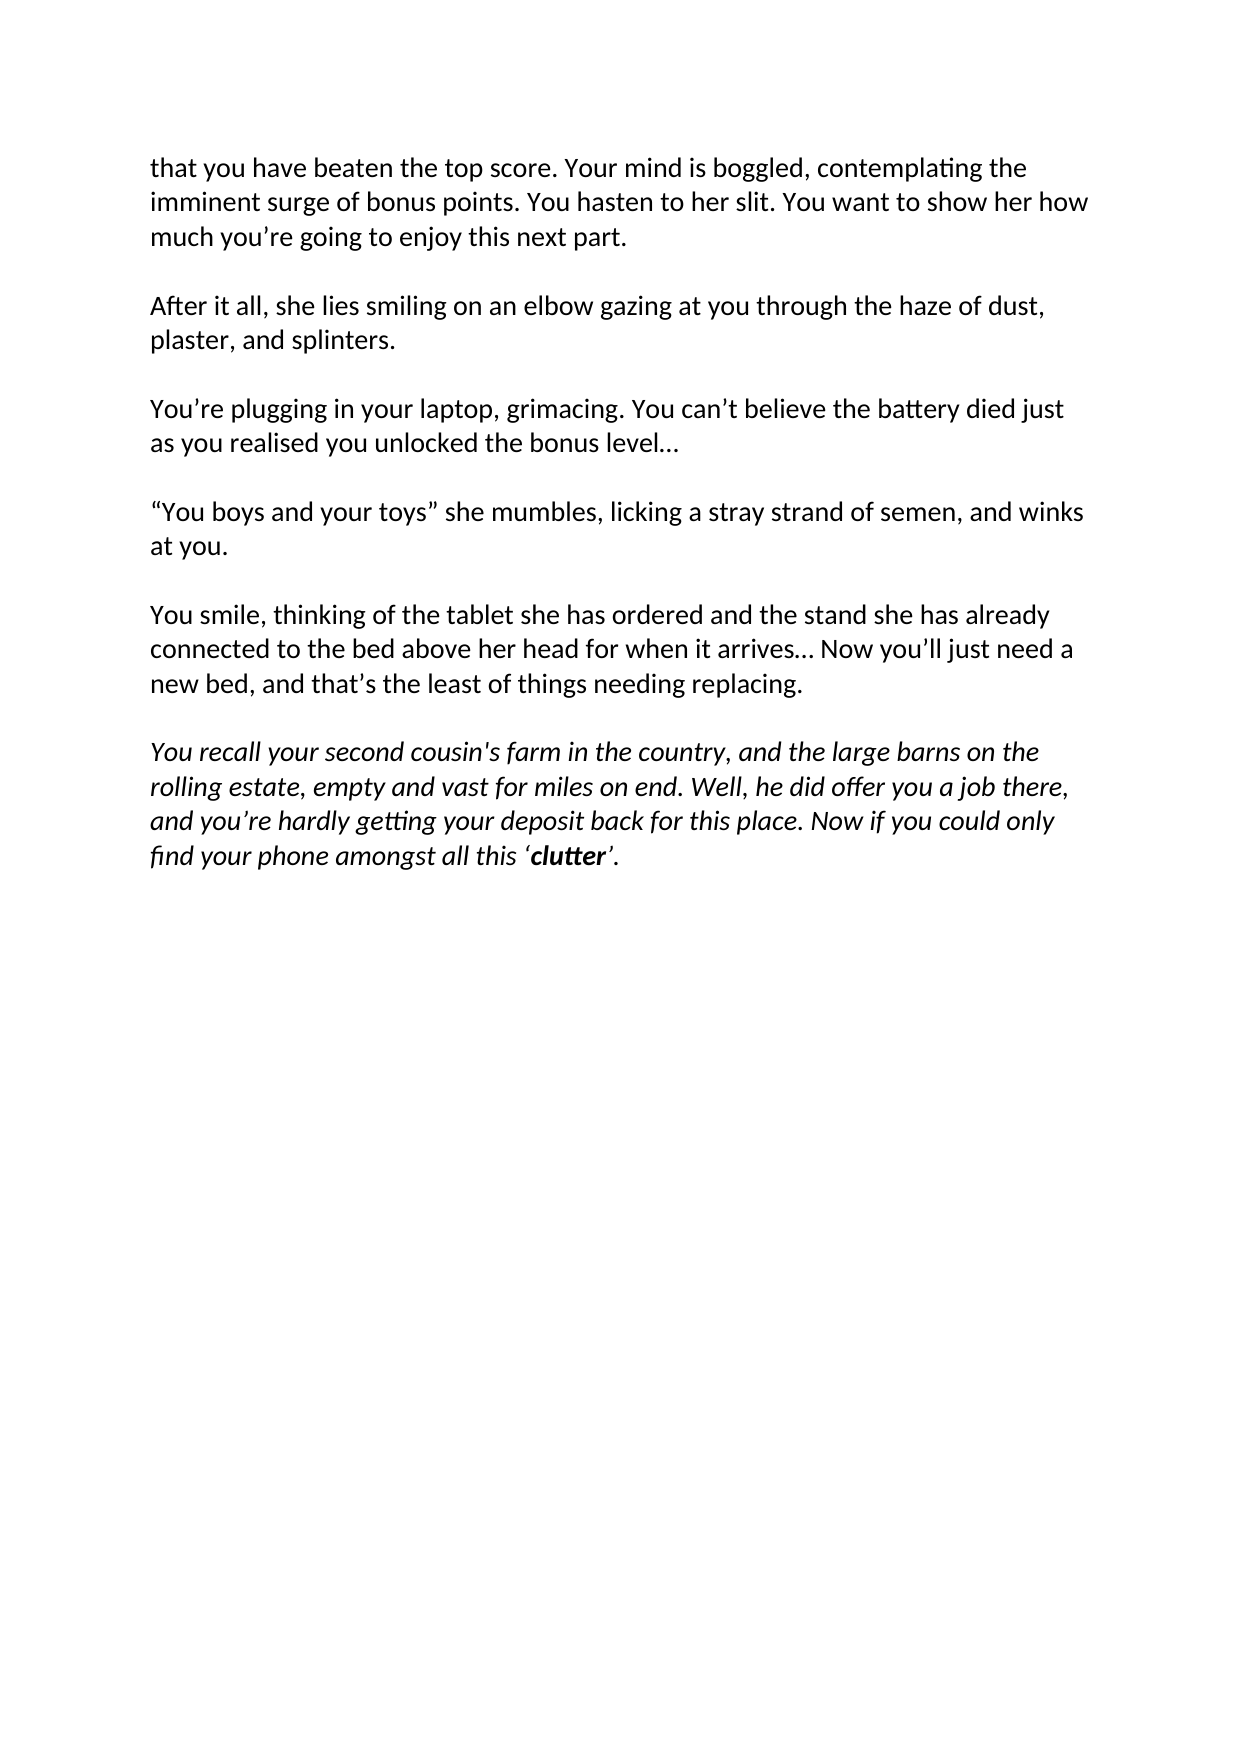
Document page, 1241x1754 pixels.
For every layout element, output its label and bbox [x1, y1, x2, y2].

text [150, 150, 1090, 872]
